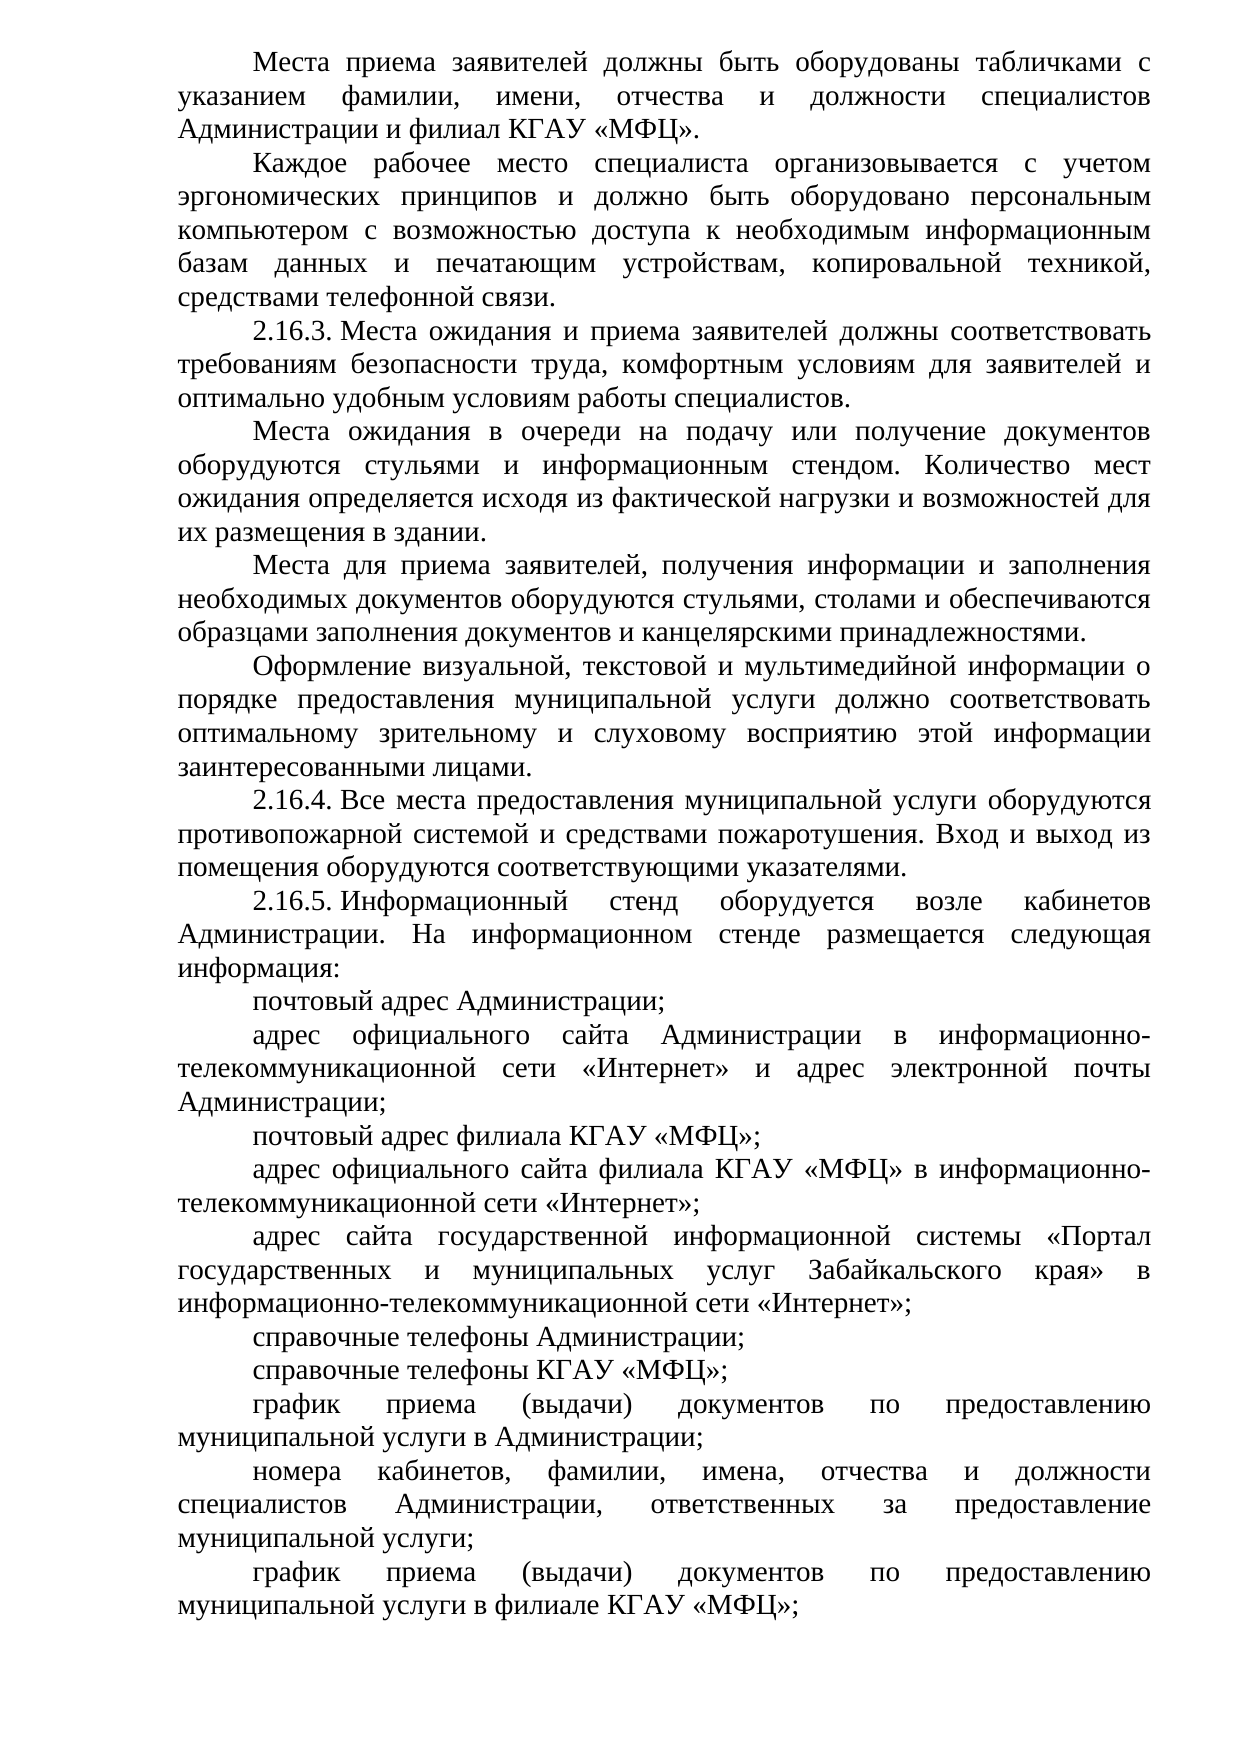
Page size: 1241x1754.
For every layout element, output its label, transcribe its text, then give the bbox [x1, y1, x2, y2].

text адрес официального сайта Администрации в информационно-телекоммуникационной сети «Интернет» и адрес электронной почты Администрации; [177, 1017, 1152, 1118]
text Места для приема заявителей, получения информации и заполнения необходимых документов оборудуются стульями, столами и обеспечиваются образцами заполнения документов и канцелярскими принадлежностями. [177, 547, 1152, 648]
text Оформление визуальной, текстовой и мультимедийной информации о порядке предоставления муниципальной услуги должно соответствовать оптимальному зрительному и слуховому восприятию этой информации заинтересованными лицами. [177, 648, 1152, 782]
text график приема (выдачи) документов по предоставлению муниципальной услуги в филиале КГАУ «МФЦ»; [177, 1554, 1152, 1621]
text номера кабинетов, фамилии, имена, отчества и должности специалистов Администрации, ответственных за предоставление муниципальной услуги; [177, 1453, 1152, 1554]
text 2.16.3. Места ожидания и приема заявителей должны соответствовать требованиям безопасности труда, комфортным условиям для заявителей и оптимально удобным условиям работы специалистов. [177, 313, 1152, 413]
text Места приема заявителей должны быть оборудованы табличками с указанием фамилии, имени, отчества и должности специалистов Администрации и филиал КГАУ «МФЦ». [177, 44, 1152, 145]
text 2.16.5. Информационный стенд оборудуется возле кабинетов Администрации. На информационном стенде размещается следующая информация: [177, 883, 1152, 983]
text Места ожидания в очереди на подачу или получение документов оборудуются стульями и информационным стендом. Количество мест ожидания определяется исходя из фактической нагрузки и возможностей для их размещения в здании. [177, 413, 1152, 547]
text график приема (выдачи) документов по предоставлению муниципальной услуги в Администрации; [177, 1386, 1152, 1453]
text 2.16.4. Все места предоставления муниципальной услуги оборудуются противопожарной системой и средствами пожаротушения. Вход и выход из помещения оборудуются соответствующими указателями. [177, 782, 1152, 883]
text справочные телефоны Администрации; [177, 1319, 1152, 1352]
text почтовый адрес филиала КГАУ «МФЦ»; [177, 1118, 1152, 1151]
text адрес официального сайта филиала КГАУ «МФЦ» в информационно-телекоммуникационной сети «Интернет»; [177, 1151, 1152, 1218]
text справочные телефоны КГАУ «МФЦ»; [177, 1352, 1152, 1386]
text Каждое рабочее место специалиста организовывается с учетом эргономических принципов и должно быть оборудовано персональным компьютером с возможностью доступа к необходимым информационным базам данных и печатающим устройствам, копировальной техникой, средствами телефонной связи. [177, 145, 1152, 313]
text почтовый адрес Администрации; [177, 983, 1152, 1017]
text адрес сайта государственной информационной системы «Портал государственных и муниципальных услуг Забайкальского края» в информационно-телекоммуникационной сети «Интернет»; [177, 1218, 1152, 1319]
